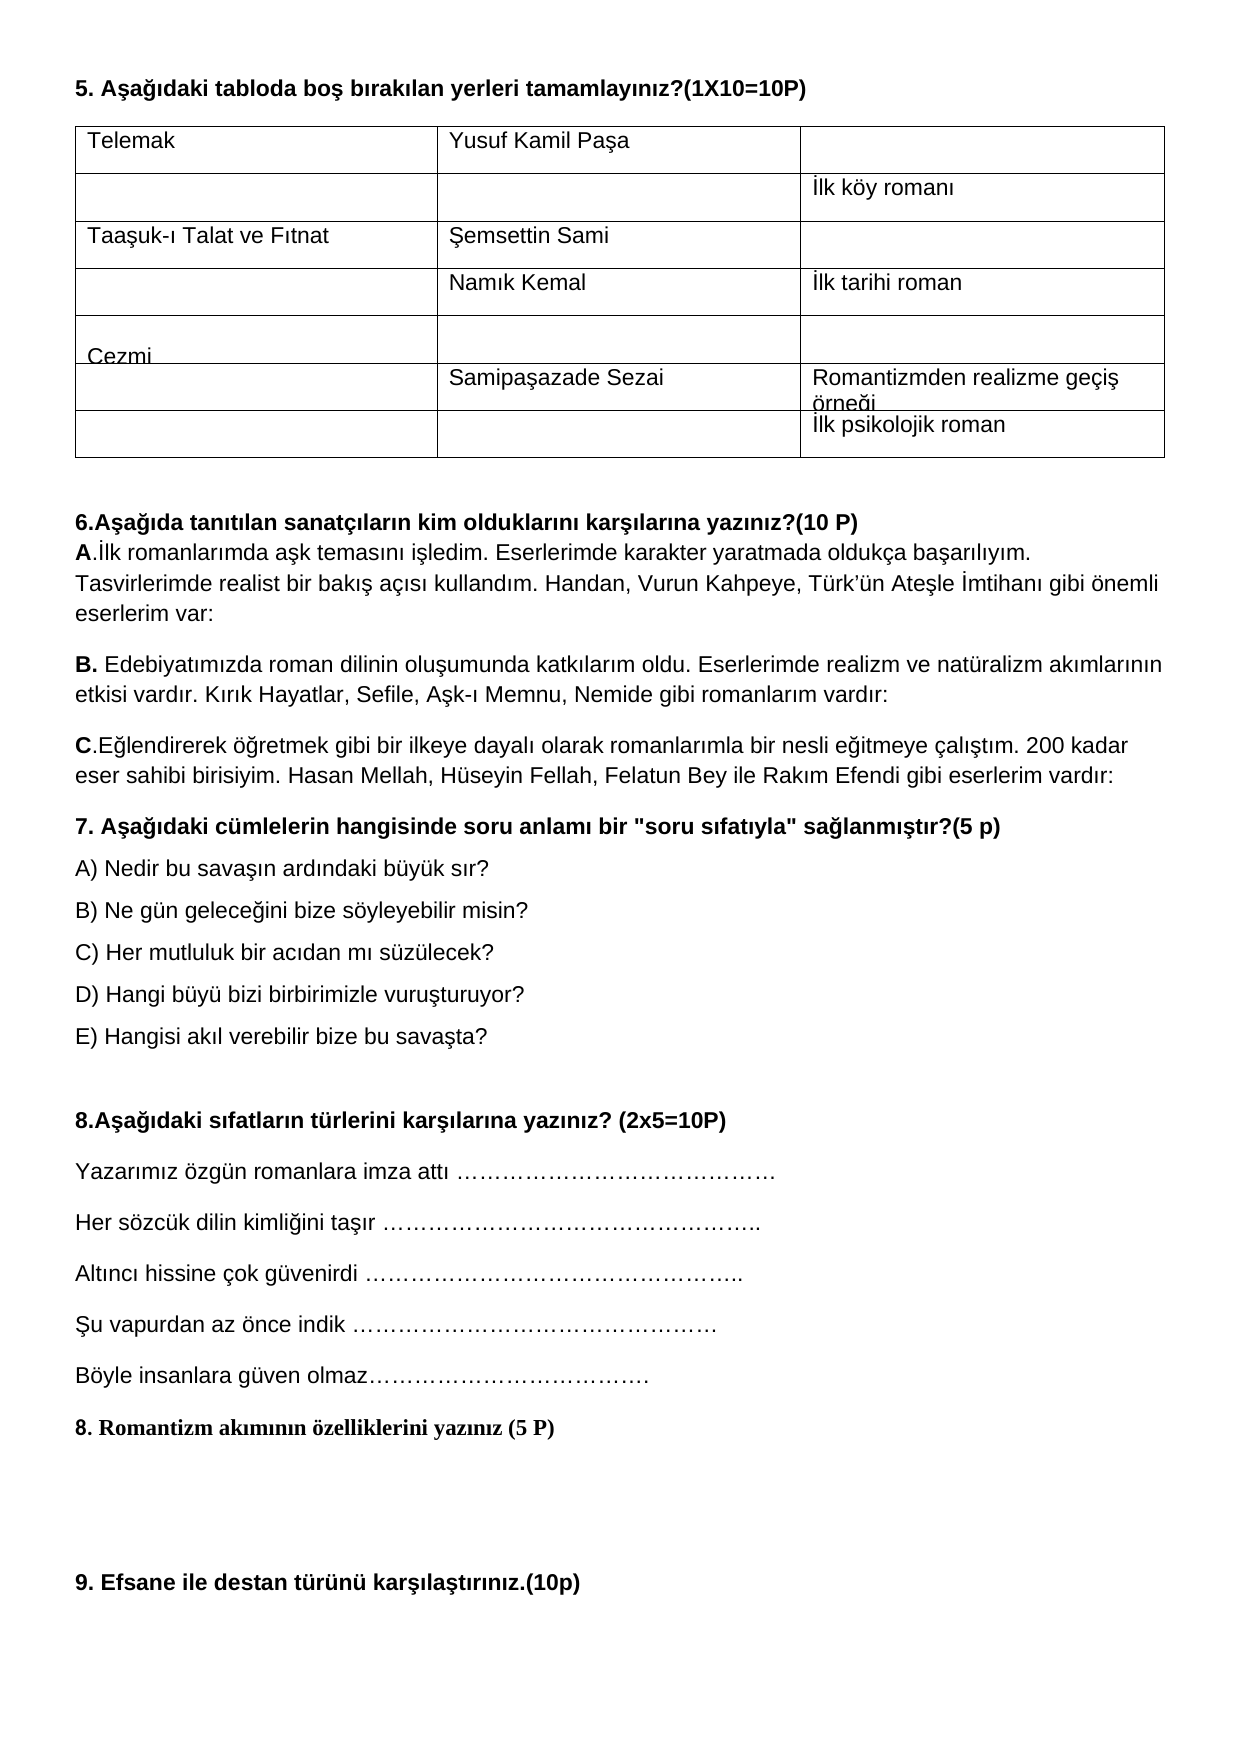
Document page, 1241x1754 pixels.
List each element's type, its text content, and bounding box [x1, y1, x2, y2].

table_cell Namık Kemal [438, 269, 800, 315]
text B) Ne gün geleceğini bize söyleyebilir misin? [75, 897, 1165, 924]
text Şu vapurdan az önce indik ………………………………………… [75, 1311, 1165, 1338]
text A) Nedir bu savaşın ardındaki büyük sır? [75, 855, 1165, 882]
text Her sözcük dilin kimliğini taşır ………………………………………….. [75, 1209, 1165, 1236]
table_cell Taaşuk-ı Talat ve Fıtnat [76, 222, 437, 268]
text 5. Aşağıdaki tabloda boş bırakılan yerleri tamamlayınız?(1X10=10P) [75, 75, 1165, 101]
text 9. Efsane ile destan türünü karşılaştırınız.(10p) [75, 1568, 1165, 1595]
text 6.Aşağıda tanıtılan sanatçıların kim olduklarını karşılarına yazınız?(10 P) A.İlk romanlarımda aşk temasını işledim. Eserlerimde karakter yaratmada oldukça başarılıyım. Tasvirlerimde realist bir bakış açısı kullandım. Handan, Vurun Kahpeye, Türk’ün Ateşle İmtihanı gibi önemli eserlerim var: [75, 509, 1165, 626]
table_cell Samipaşazade Sezai [438, 364, 800, 410]
table_cell İlk köy romanı [801, 174, 1164, 221]
text C.Eğlendirerek öğretmek gibi bir ilkeye dayalı olarak romanlarımla bir nesli eğitmeye çalıştım. 200 kadar eser sahibi birisiyim. Hasan Mellah, Hüseyin Fellah, Felatun Bey ile Rakım Efendi gibi eserlerim vardır: [75, 732, 1165, 789]
table_cell İlk tarihi roman [801, 269, 1164, 315]
text B. Edebiyatımızda roman dilinin oluşumunda katkılarım oldu. Eserlerimde realizm ve natüralizm akımlarının etkisi vardır. Kırık Hayatlar, Sefile, Aşk-ı Memnu, Nemide gibi romanlarım vardır: [75, 651, 1165, 707]
text Altıncı hissine çok güvenirdi ………………………………………….. [75, 1260, 1165, 1287]
text Böyle insanlara güven olmaz………………………………. [75, 1362, 1165, 1389]
table_cell [76, 174, 437, 221]
table_cell [801, 316, 1164, 362]
table_cell [438, 174, 800, 221]
table_cell [438, 316, 800, 362]
text D) Hangi büyü bizi birbirimizle vuruşturuyor? [75, 981, 1165, 1008]
table_cell İlk psikolojik roman [801, 411, 1164, 457]
table_header Telemak [76, 127, 437, 173]
table_header Yusuf Kamil Paşa [438, 127, 800, 173]
text 7. Aşağıdaki cümlelerin hangisinde soru anlamı bir "soru sıfatıyla" sağlanmıştır?(5 p) [75, 813, 1165, 840]
table_cell Şemsettin Sami [438, 222, 800, 268]
table_cell [801, 222, 1164, 268]
table_cell Cezmi [76, 316, 437, 362]
table_cell [76, 269, 437, 315]
text Yazarımız özgün romanlara imza attı …………………………………… [75, 1158, 1165, 1184]
text 8.Aşağıdaki sıfatların türlerini karşılarına yazınız? (2x5=10P) [75, 1107, 1165, 1133]
table_cell [76, 411, 437, 457]
text 8. Romantizm akımının özelliklerini yazınız (5 P) [75, 1413, 1165, 1441]
text E) Hangisi akıl verebilir bize bu savaşta? [75, 1023, 1165, 1049]
table_header [801, 127, 1164, 173]
text C) Her mutluluk bir acıdan mı süzülecek? [75, 939, 1165, 966]
table_cell Romantizmden realizme geçiş örneği [801, 364, 1164, 410]
table_cell [438, 411, 800, 457]
table_cell [76, 364, 437, 410]
